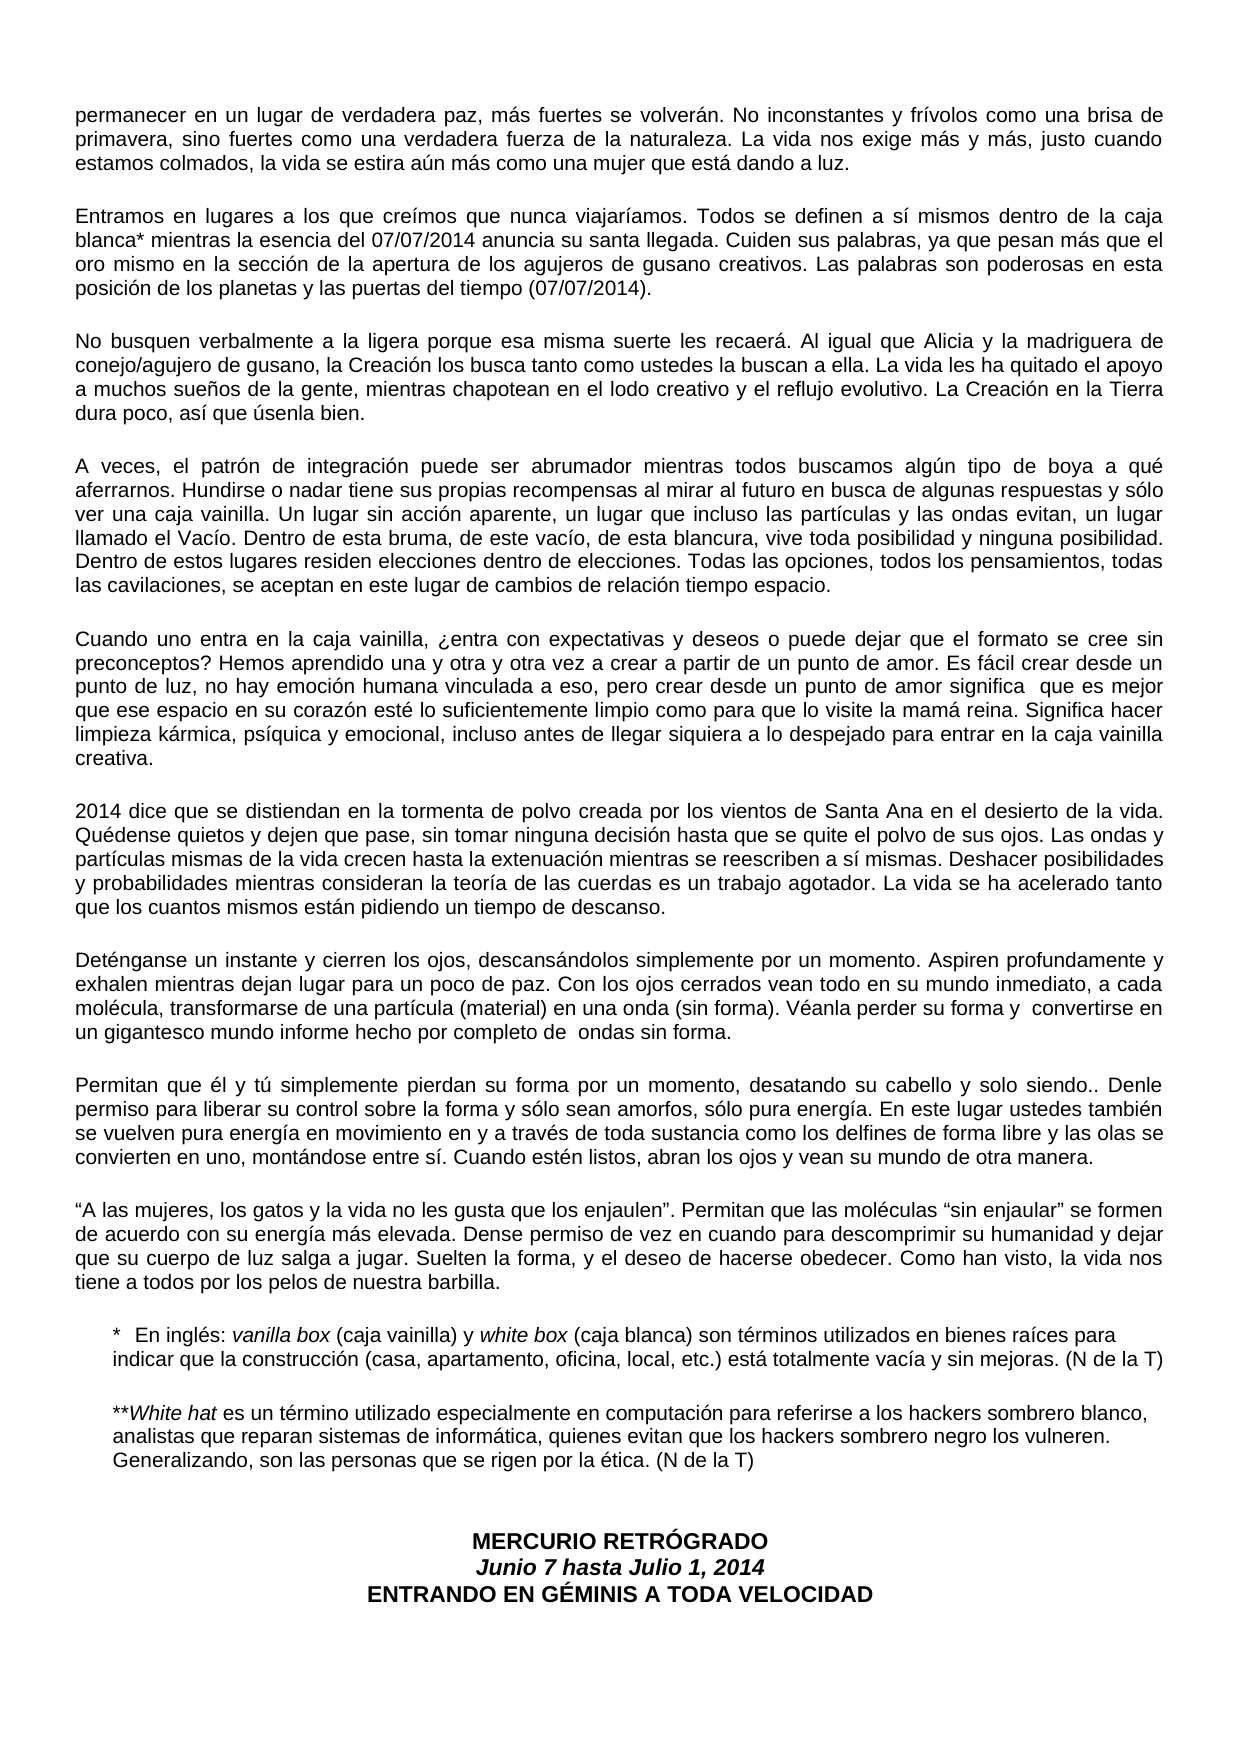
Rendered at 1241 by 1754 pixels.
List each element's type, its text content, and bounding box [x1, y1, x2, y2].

text Permitan que él y tú simplemente pierdan su forma por un momento, desatando su cabello y solo siendo.. Denle permiso para liberar su control sobre la forma y sólo sean amorfos, sólo pura energía. En este lugar ustedes también se vuelven pura energía en movimiento en y a través de toda sustancia como los delfines de forma libre y las olas se convierten en uno, montándose entre sí. Cuando estén listos, abran los ojos y vean su mundo de otra manera. [75, 1073, 1165, 1169]
text **White hat es un término utilizado especialmente en computación para referirse a los hackers sombrero blanco, analistas que reparan sistemas de informática, quienes evitan que los hackers sombrero negro los vulneren. Generalizando, son las personas que se rigen por la ética. (N de la T) [112, 1400, 1165, 1472]
text No busquen verbalmente a la ligera porque esa misma suerte les recaerá. Al igual que Alicia y la madriguera de conejo/agujero de gusano, la Creación los busca tanto como ustedes la buscan a ella. La vida les ha quitado el apoyo a muchos sueños de la gente, mientras chapotean en el lodo creativo y el reflujo evolutivo. La Creación en la Tierra dura poco, así que úsenla bien. [75, 328, 1165, 424]
text Cuando uno entra en la caja vainilla, ¿entra con expectativas y deseos o puede dejar que el formato se cree sin preconceptos? Hemos aprendido una y otra y otra vez a crear a partir de un punto de amor. Es fácil crear desde un punto de luz, no hay emoción humana vinculada a eso, pero crear desde un punto de amor significa que es mejor que ese espacio en su corazón esté lo suficientemente limpio como para que lo visite la mamá reina. Significa hacer limpieza kármica, psíquica y emocional, incluso antes de llegar siquiera a lo despejado para entrar en la caja vainilla creativa. [75, 626, 1165, 770]
text MERCURIO RETRÓGRADO [75, 1528, 1165, 1554]
text * *En inglés: vanilla box (caja vainilla) y white box (caja blanca) son términos utilizados en bienes raíces para indicar que la construcción (casa, apartamento, oficina, local, etc.) está totalmente vacía y sin mejoras. (N de la T) [112, 1323, 1165, 1371]
text Entramos en lugares a los que creímos que nunca viajaríamos. Todos se definen a sí mismos dentro de la caja blanca* mientras la esencia del 07/07/2014 anuncia su santa llegada. Cuiden sus palabras, ya que pesan más que el oro mismo en la sección de la apertura de los agujeros de gusano creativos. Las palabras son poderosas en esta posición de los planetas y las puertas del tiempo (07/07/2014). [75, 203, 1165, 299]
text ENTRANDO EN GÉMINIS A TODA VELOCIDAD [75, 1581, 1165, 1607]
text 2014 dice que se distiendan en la tormenta de polvo creada por los vientos de Santa Ana en el desierto de la vida. Quédense quietos y dejen que pase, sin tomar ninguna decisión hasta que se quite el polvo de sus ojos. Las ondas y partículas mismas de la vida crecen hasta la extenuación mientras se reescriben a sí mismas. Deshacer posibilidades y probabilidades mientras consideran la teoría de las cuerdas es un trabajo agotador. La vida se ha acelerado tanto que los cuantos mismos están pidiendo un tiempo de descanso. [75, 799, 1165, 919]
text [75, 102, 1165, 174]
text “A las mujeres, los gatos y la vida no les gusta que los enjaulen”. Permitan que las moléculas “sin enjaular” se formen de acuerdo con su energía más elevada. Dense permiso de vez en cuando para descomprimir su humanidad y dejar que su cuerpo de luz salga a jugar. Suelten la forma, y el deseo de hacerse obedecer. Como han visto, la vida nos tiene a todos por los pelos de nuestra barbilla. [75, 1198, 1165, 1294]
text Deténganse un instante y cierren los ojos, descansándolos simplemente por un momento. Aspiren profundamente y exhalen mientras dejan lugar para un poco de paz. Con los ojos cerrados vean todo en su mundo inmediato, a cada molécula, transformarse de una partícula (material) en una onda (sin forma). Véanla perder su forma y convertirse en un gigantesco mundo informe hecho por completo de ondas sin forma. [75, 948, 1165, 1044]
text A veces, el patrón de integración puede ser abrumador mientras todos buscamos algún tipo de boya a qué aferrarnos. Hundirse o nadar tiene sus propias recompensas al mirar al futuro en busca de algunas respuestas y sólo ver una caja vainilla. Un lugar sin acción aparente, un lugar que incluso las partículas y las ondas evitan, un lugar llamado el Vacío. Dentro de esta bruma, de este vacío, de esta blancura, vive toda posibilidad y ninguna posibilidad. Dentro de estos lugares residen elecciones dentro de elecciones. Todas las opciones, todos los pensamientos, todas las cavilaciones, se aceptan en este lugar de cambios de relación tiempo espacio. [75, 453, 1165, 597]
text Junio 7 hasta Julio 1, 2014 [75, 1554, 1165, 1581]
